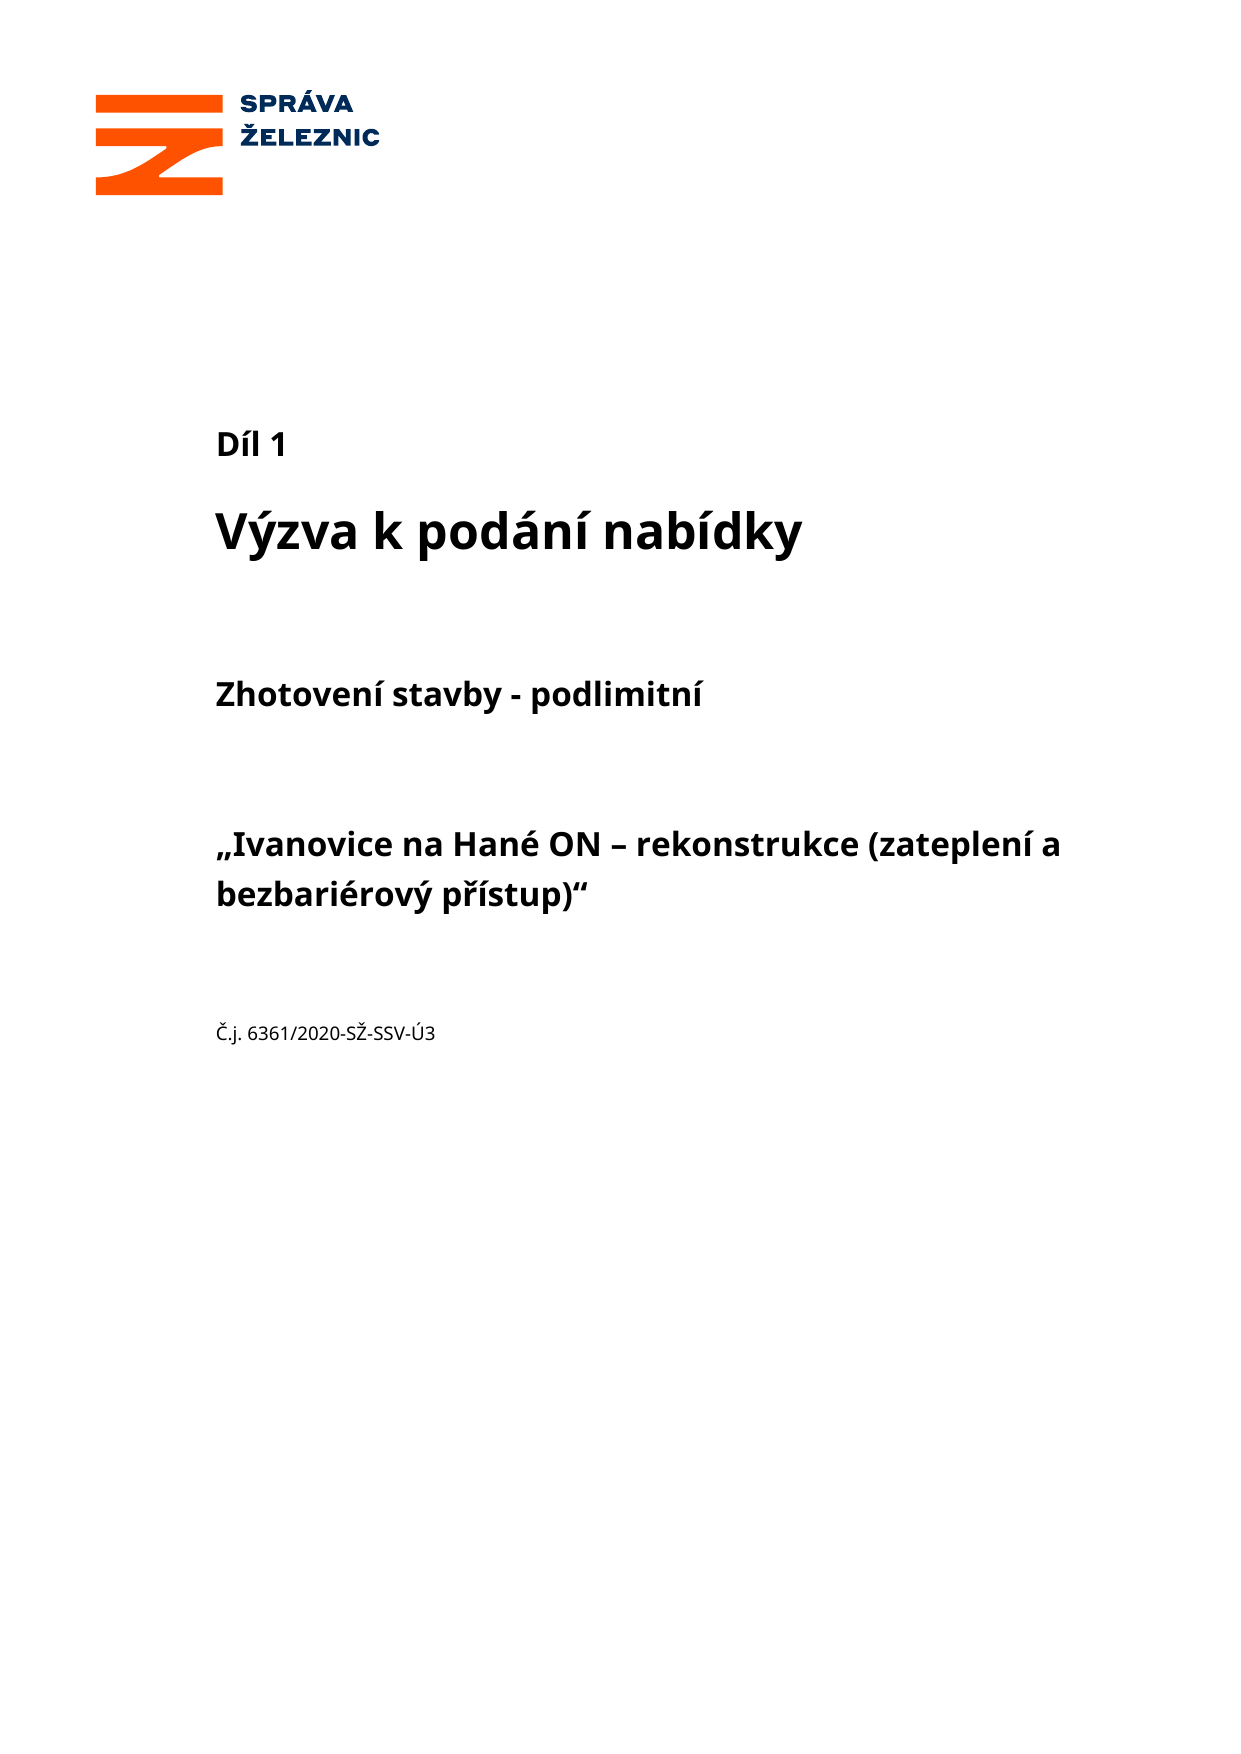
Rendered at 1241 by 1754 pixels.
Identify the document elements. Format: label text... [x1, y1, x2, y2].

text Díl 1 [216, 421, 1122, 466]
text Zhotovení stavby - podlimitní [216, 671, 1122, 716]
list Č.j. 6361/2020-SŽ-SSV-Ú3 [216, 1020, 1122, 1046]
text „Ivanovice na Hané ON – rekonstrukce (zateplení a bezbariérový přístup)“ [216, 820, 1122, 916]
text Výzva k podání nabídky [216, 496, 1122, 564]
